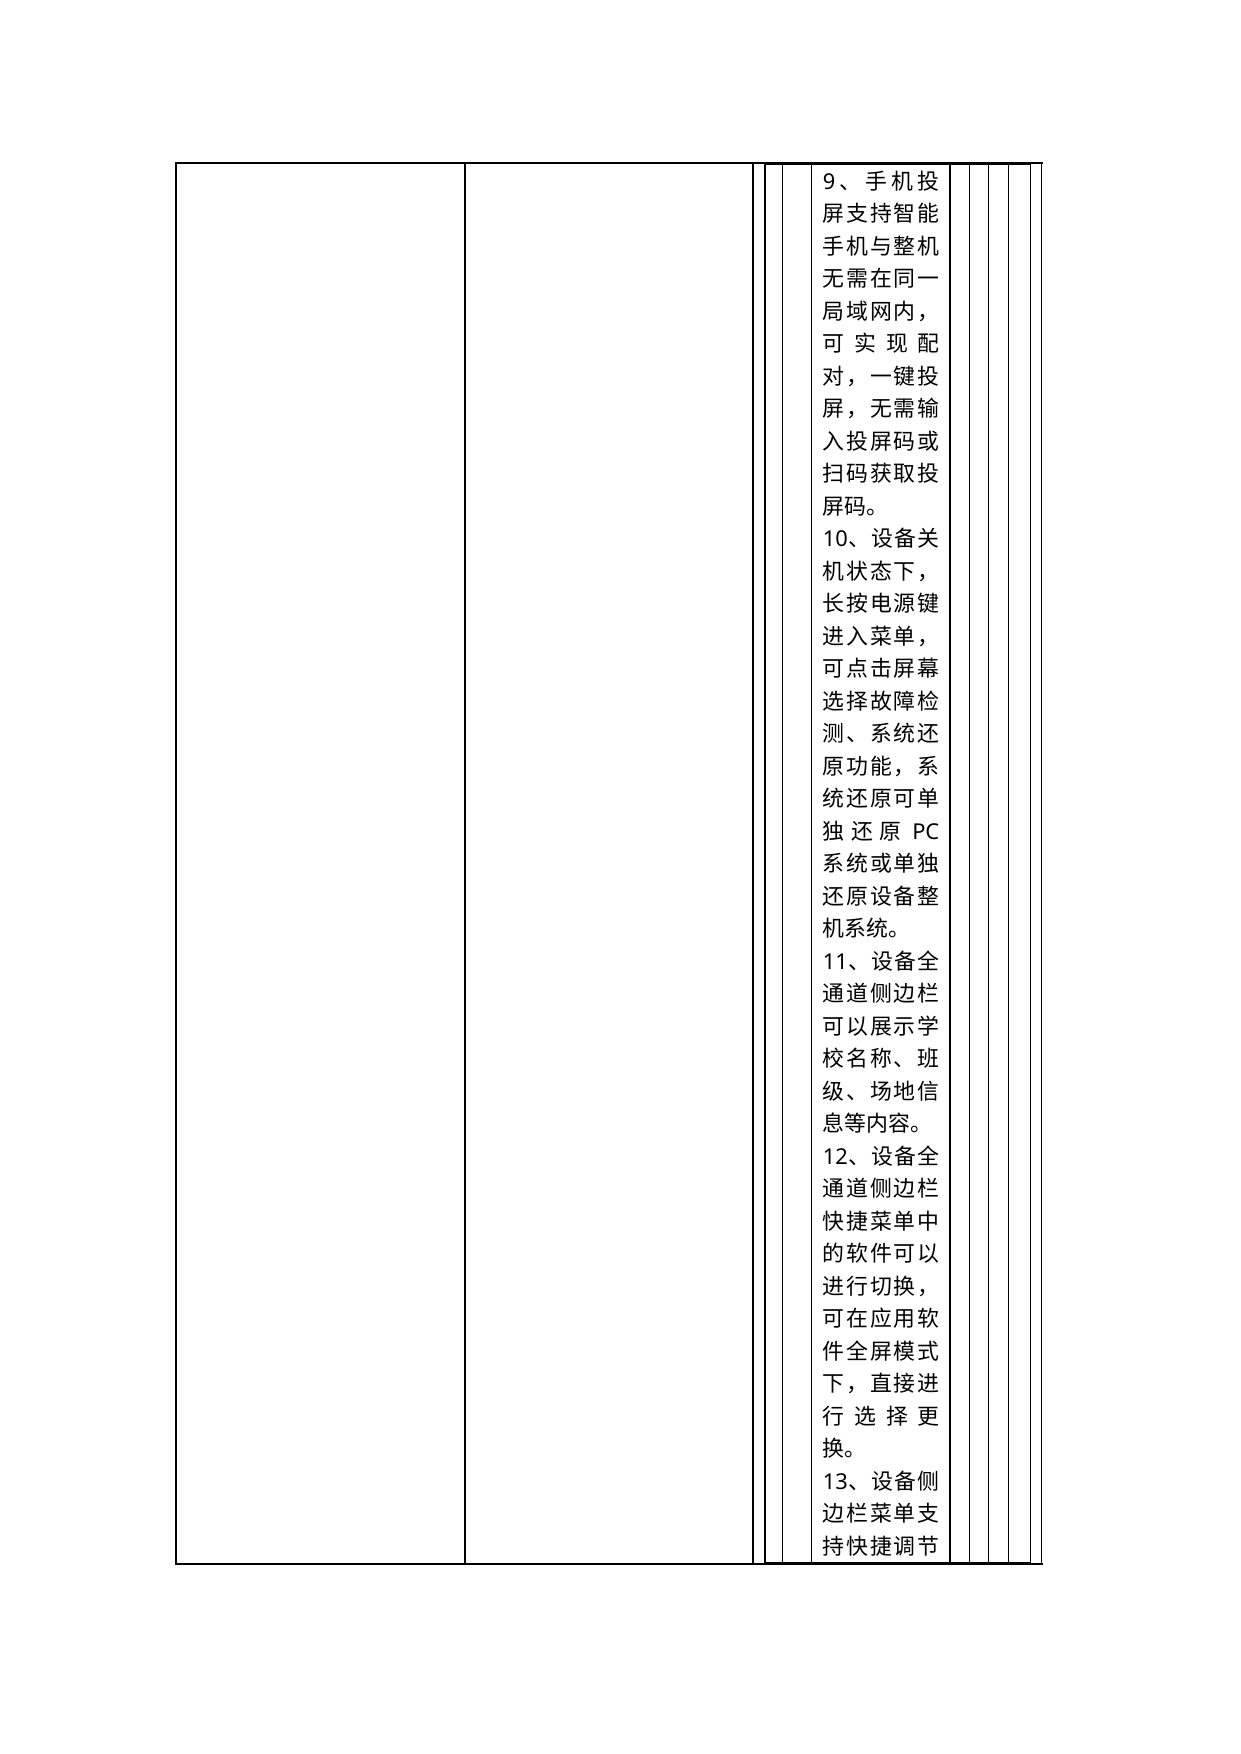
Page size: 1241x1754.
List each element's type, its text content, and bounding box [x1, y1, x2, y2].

table_cell 1 [177, 164, 464, 1563]
table_cell [951, 165, 969, 1562]
table_cell [1009, 165, 1030, 1562]
table_cell [812, 165, 949, 1562]
table_cell [970, 165, 988, 1562]
table_cell [989, 165, 1008, 1562]
table_cell [1031, 164, 1041, 1563]
table_cell [466, 164, 752, 1563]
table_cell [766, 165, 782, 1562]
table_cell [754, 164, 764, 1563]
table_cell [783, 165, 811, 1562]
